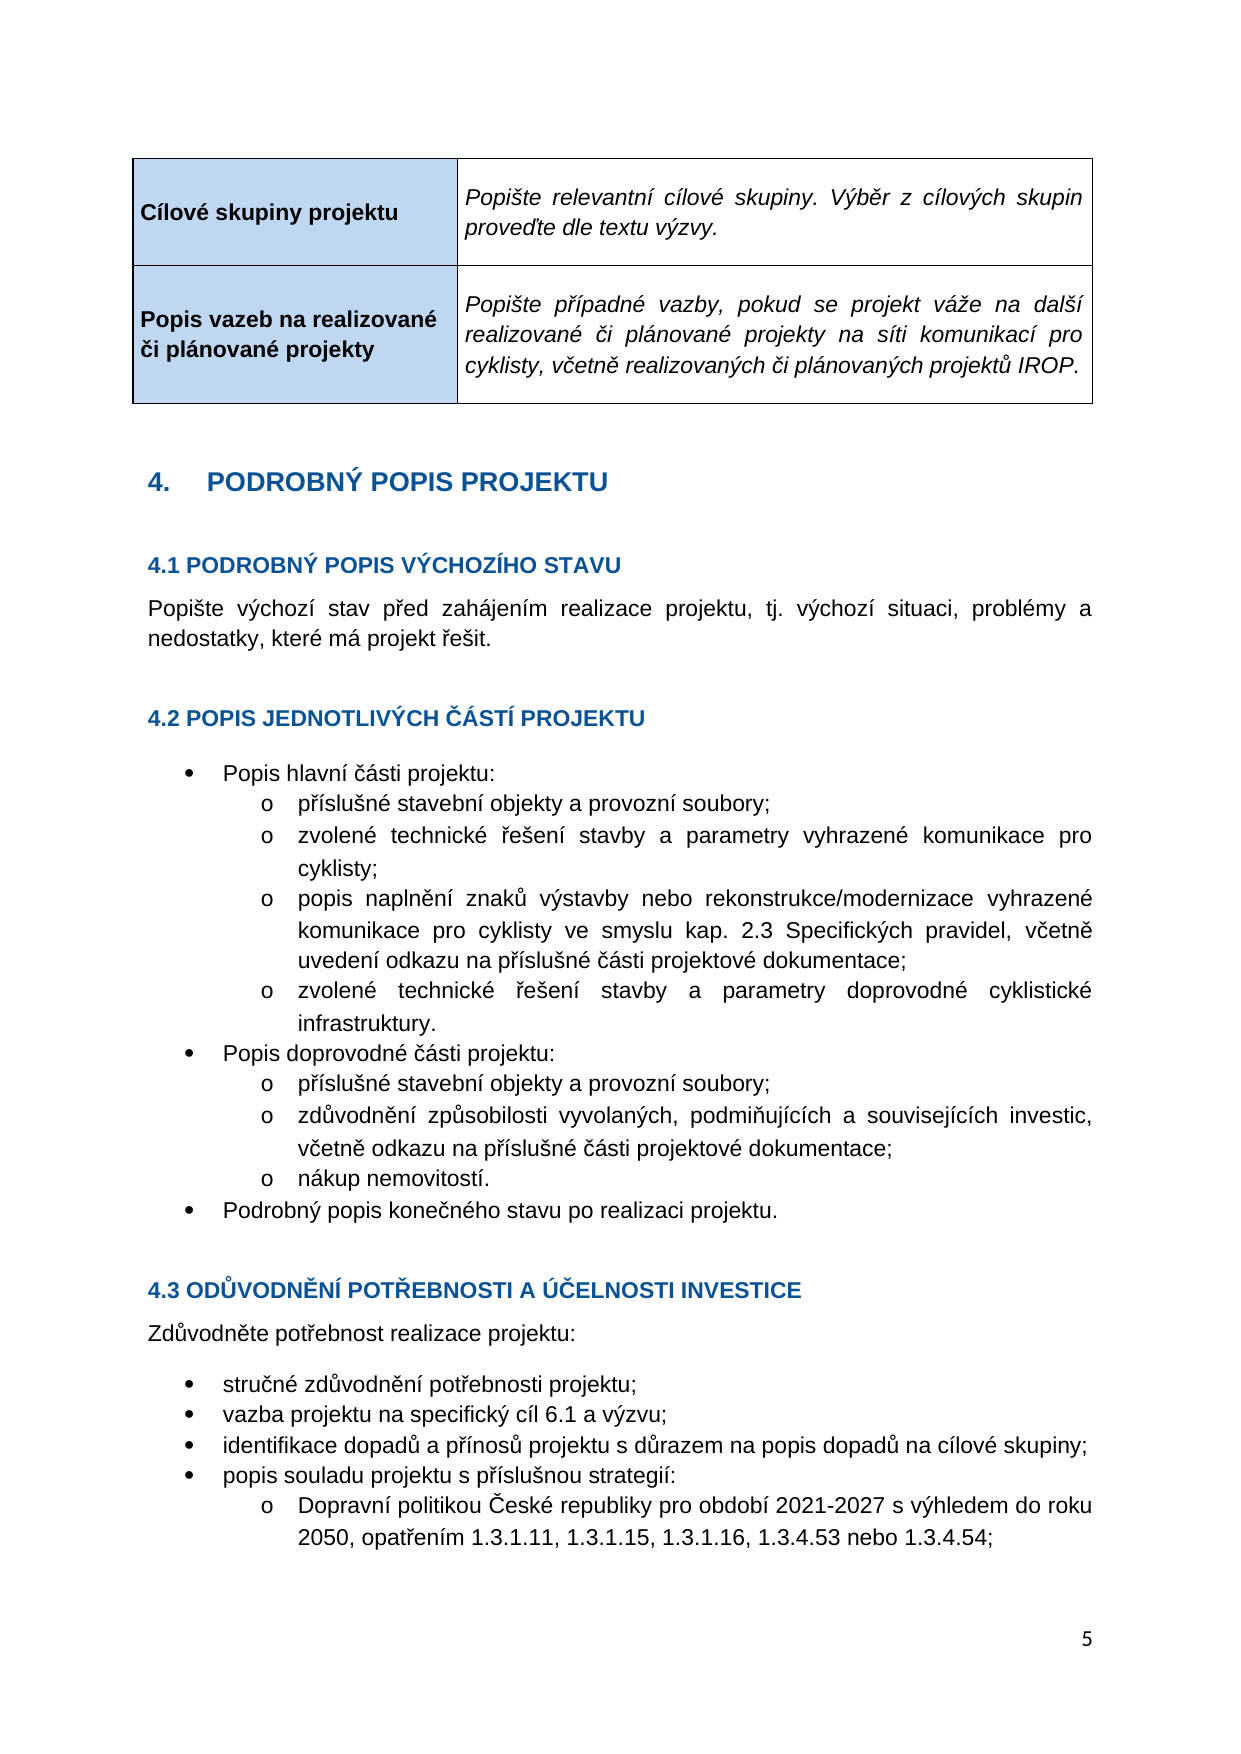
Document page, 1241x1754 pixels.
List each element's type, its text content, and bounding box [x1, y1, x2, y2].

text Popište výchozí stav před zahájením realizace projektu, tj. výchozí situaci, problémy a nedostatky, které má projekt řešit. [148, 595, 1093, 651]
list Popis hlavní části projektu: [185, 759, 1093, 786]
list nákup nemovitostí. [260, 1165, 1093, 1193]
subtitle 4.2 POPIS JEDNOTLIVÝCH ČÁSTÍ PROJEKTU [148, 705, 1093, 732]
list Popis doprovodné části projektu: [185, 1040, 1093, 1066]
list Dopravní politikou České republiky pro období 2021-2027 s výhledem do roku 2050, opatřením 1.3.1.11, 1.3.1.15, 1.3.1.16, 1.3.4.53 nebo 1.3.4.54; [260, 1492, 1093, 1551]
list vazba projektu na specifický cíl 6.1 a výzvu; [185, 1401, 1093, 1428]
list příslušné stavební objekty a provozní soubory; [260, 790, 1093, 818]
text Zdůvodněte potřebnost realizace projektu: [148, 1320, 1093, 1347]
subtitle 4.1 PODROBNÝ POPIS výchozího stavu [148, 552, 1093, 578]
list identifikace dopadů a přínosů projektu s důrazem na popis dopadů na cílové skupiny; [185, 1432, 1093, 1458]
list zvolené technické řešení stavby a parametry doprovodné cyklistické infrastruktury. [260, 977, 1093, 1036]
list Podrobný popis konečného stavu po realizaci projektu. [185, 1197, 1093, 1224]
table_cell Popis vazeb na realizované či plánované projekty [134, 266, 457, 403]
list popis souladu projektu s příslušnou strategií: [185, 1462, 1093, 1488]
list stručné zdůvodnění potřebnosti projektu; [185, 1371, 1093, 1398]
list příslušné stavební objekty a provozní soubory; [260, 1070, 1093, 1098]
subtitle 4.3 Odůvodnění potřebnosti a účelnosti investice [148, 1277, 1093, 1304]
list zdůvodnění způsobilosti vyvolaných, podmiňujících a souvisejících investic, včetně odkazu na příslušné části projektové dokumentace; [260, 1102, 1093, 1161]
subtitle Podrobný popis projektu [148, 466, 1093, 497]
table_cell Popište relevantní cílové skupiny. Výběr z cílových skupin proveďte dle textu výzvy. [458, 159, 1092, 265]
list popis naplnění znaků výstavby nebo rekonstrukce/modernizace vyhrazené komunikace pro cyklisty ve smyslu kap. 2.3 Specifických pravidel, včetně uvedení odkazu na příslušné části projektové dokumentace; [260, 885, 1093, 973]
list zvolené technické řešení stavby a parametry vyhrazené komunikace pro cyklisty; [260, 822, 1093, 881]
table_cell Popište případné vazby, pokud se projekt váže na další realizované či plánované projekty na síti komunikací pro cyklisty, včetně realizovaných či plánovaných projektů IROP. [458, 266, 1092, 403]
table_cell Cílové skupiny projektu [134, 159, 457, 265]
